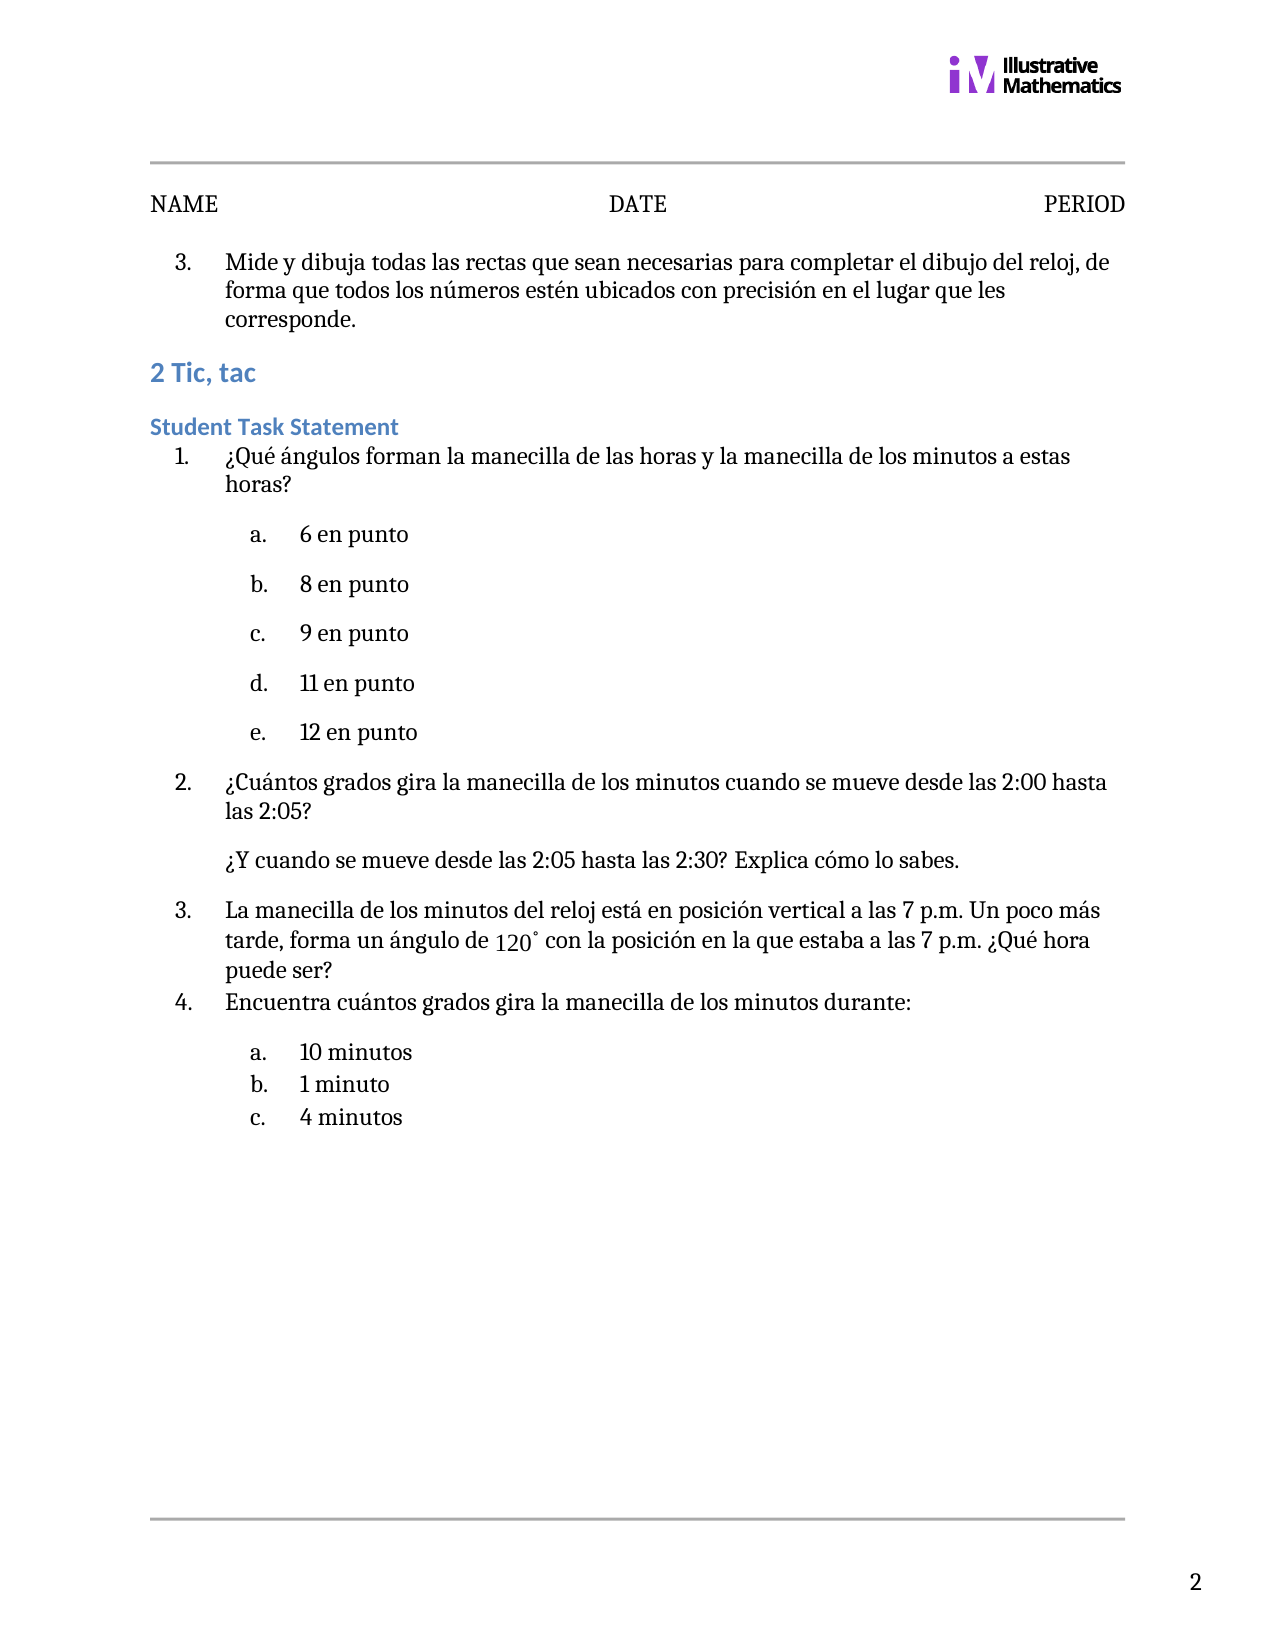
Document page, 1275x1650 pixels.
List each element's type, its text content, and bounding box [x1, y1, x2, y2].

subtitle Student Task Statement [150, 411, 1125, 442]
list 8 en punto [250, 569, 1125, 598]
list Encuentra cuántos grados gira la manecilla de los minutos durante: [175, 988, 1125, 1017]
list 12 en punto [250, 718, 1125, 747]
list 11 en punto [250, 669, 1125, 697]
list 9 en punto [250, 619, 1125, 648]
subtitle 2 Tic, tac [150, 354, 1125, 390]
list 1 minuto [250, 1070, 1125, 1099]
list Mide y dibuja todas las rectas que sean necesarias para completar el dibujo del reloj, de forma que todos los números estén ubicados con precisión en el lugar que les corresponde. [175, 247, 1125, 334]
list 4 minutos [250, 1103, 1125, 1131]
list ¿Qué ángulos forman la manecilla de las horas y la manecilla de los minutos a estas horas? [175, 442, 1125, 499]
list La manecilla de los minutos del reloj está en posición vertical a las 7 p.m. Un poco más tarde, forma un ángulo de con la posición en la que estaba a las 7 p.m. ¿Qué hora puede ser? [175, 896, 1125, 984]
picture [949, 55, 1121, 93]
list 10 minutos [250, 1038, 1125, 1066]
list 6 en punto [250, 520, 1125, 549]
list ¿Y cuando se mueve desde las 2:05 hasta las 2:30? Explica cómo lo sabes. [175, 846, 1125, 875]
list ¿Cuántos grados gira la manecilla de los minutos cuando se mueve desde las 2:00 hasta las 2:05? [175, 768, 1125, 825]
